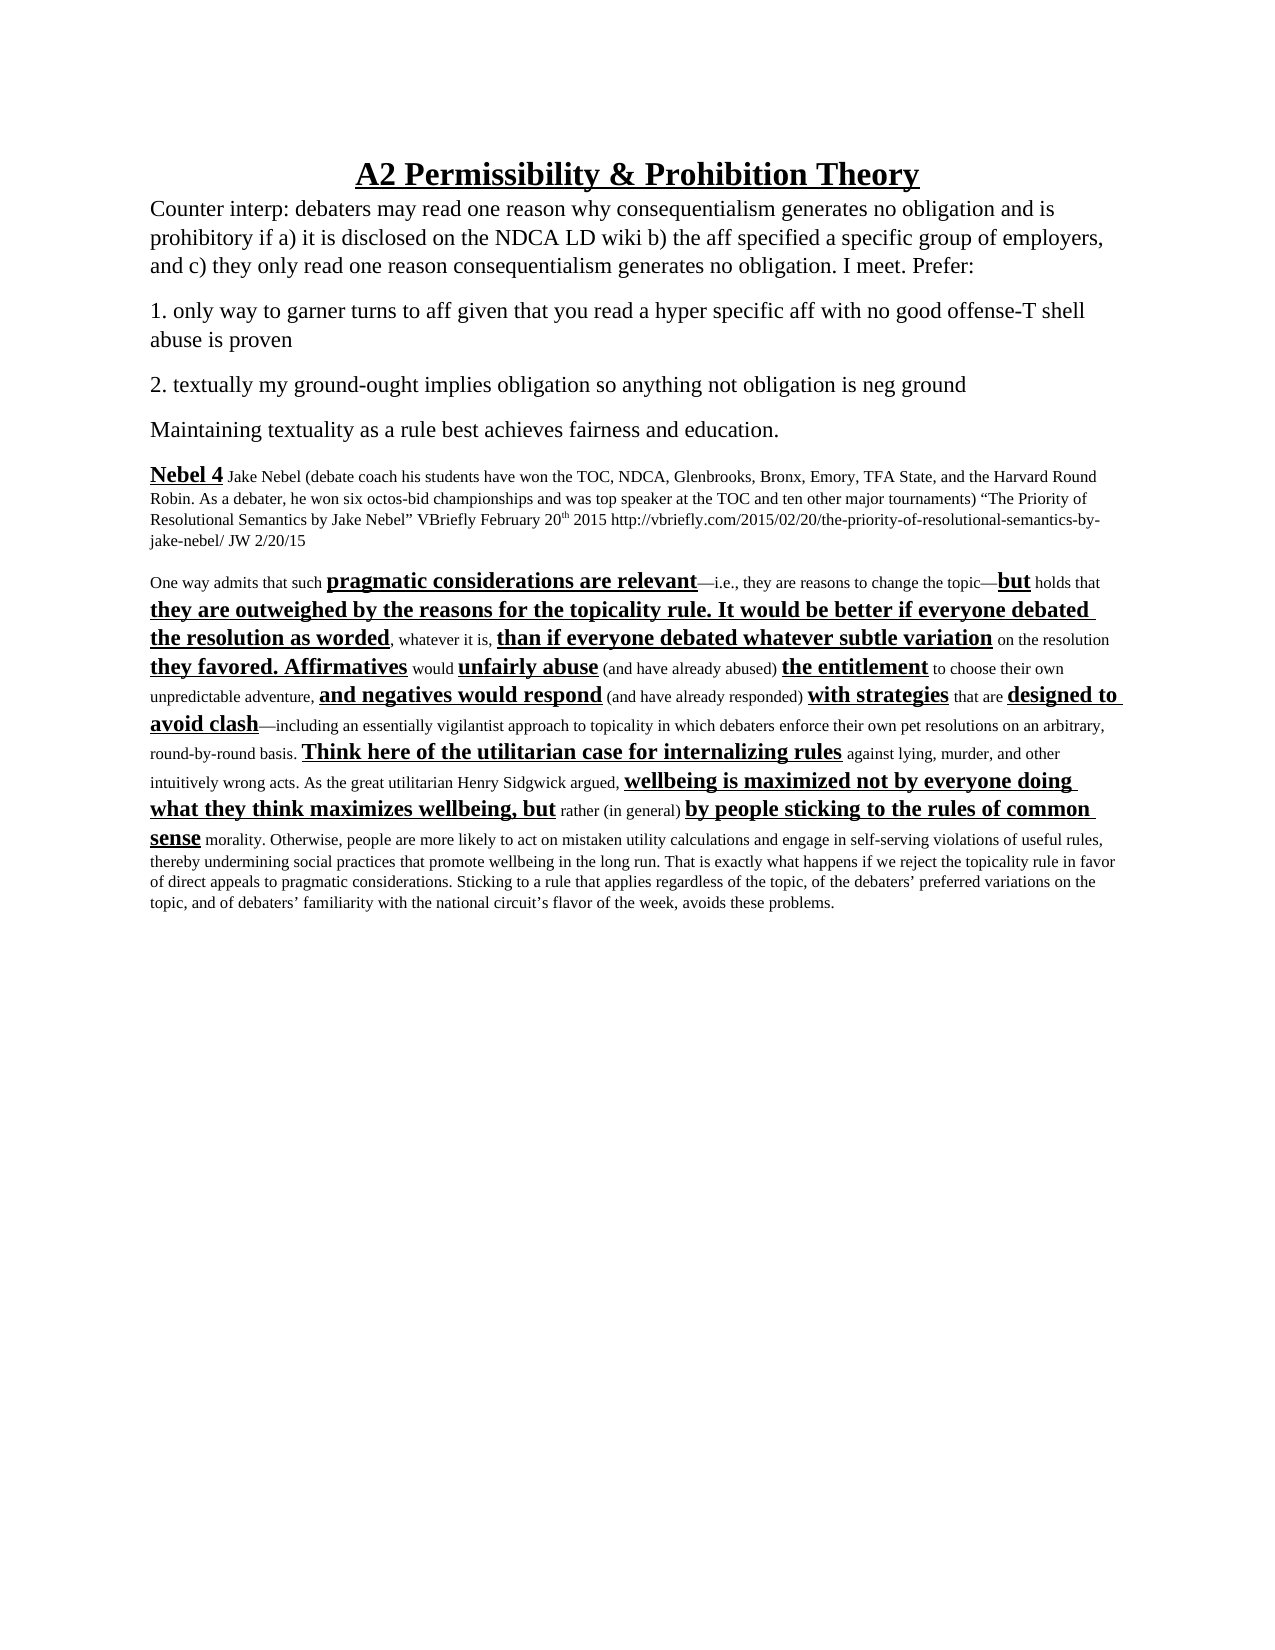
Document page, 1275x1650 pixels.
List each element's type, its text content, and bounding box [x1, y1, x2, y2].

subtitle A2 Permissibility & Prohibition Theory [150, 154, 1125, 192]
text Counter interp: debaters may read one reason why consequentialism generates no obligation and is prohibitory if a) it is disclosed on the NDCA LD wiki b) the aff specified a specific group of employers, and c) they only read one reason consequentialism generates no obligation. I meet. Prefer: [150, 196, 1125, 279]
text One way admits that such pragmatic considerations are relevant—i.e., they are reasons to change the topic—but holds that they are outweighed by the reasons for the topicality rule. It would be better if everyone debated the resolution as worded, whatever it is, than if everyone debated whatever subtle variation on the resolution they favored. Affirmatives would unfairly abuse (and have already abused) the entitlement to choose their own unpredictable adventure, and negatives would respond (and have already responded) with strategies that are designed to avoid clash—including an essentially vigilantist approach to topicality in which debaters enforce their own pet resolutions on an arbitrary, round-by-round basis. Think here of the utilitarian case for internalizing rules against lying, murder, and other intuitively wrong acts. As the great utilitarian Henry Sidgwick argued, wellbeing is maximized not by everyone doing what they think maximizes wellbeing, but rather (in general) by people sticking to the rules of common sense morality. Otherwise, people are more likely to act on mistaken utility calculations and engage in self-serving violations of useful rules, thereby undermining social practices that promote wellbeing in the long run. That is exactly what happens if we reject the topicality rule in favor of direct appeals to pragmatic considerations. Sticking to a rule that applies regardless of the topic, of the debaters’ preferred variations on the topic, and of debaters’ familiarity with the national circuit’s flavor of the week, avoids these problems. [150, 568, 1125, 912]
text 1. only way to garner turns to aff given that you read a hyper specific aff with no good offense-T shell abuse is proven [150, 297, 1125, 352]
text 2. textually my ground-ought implies obligation so anything not obligation is neg ground [150, 371, 1125, 397]
text Maintaining textuality as a rule best achieves fairness and education. [150, 416, 1125, 442]
text Nebel 4 Jake Nebel (debate coach his students have won the TOC, NDCA, Glenbrooks, Bronx, Emory, TFA State, and the Harvard Round Robin. As a debater, he won six octos-bid championships and was top speaker at the TOC and ten other major tournaments) “The Priority of Resolutional Semantics by Jake Nebel” VBriefly February 20th 2015 http://vbriefly.com/2015/02/20/the-priority-of-resolutional-semantics-by-jake-nebel/ JW 2/20/15 [150, 461, 1125, 549]
